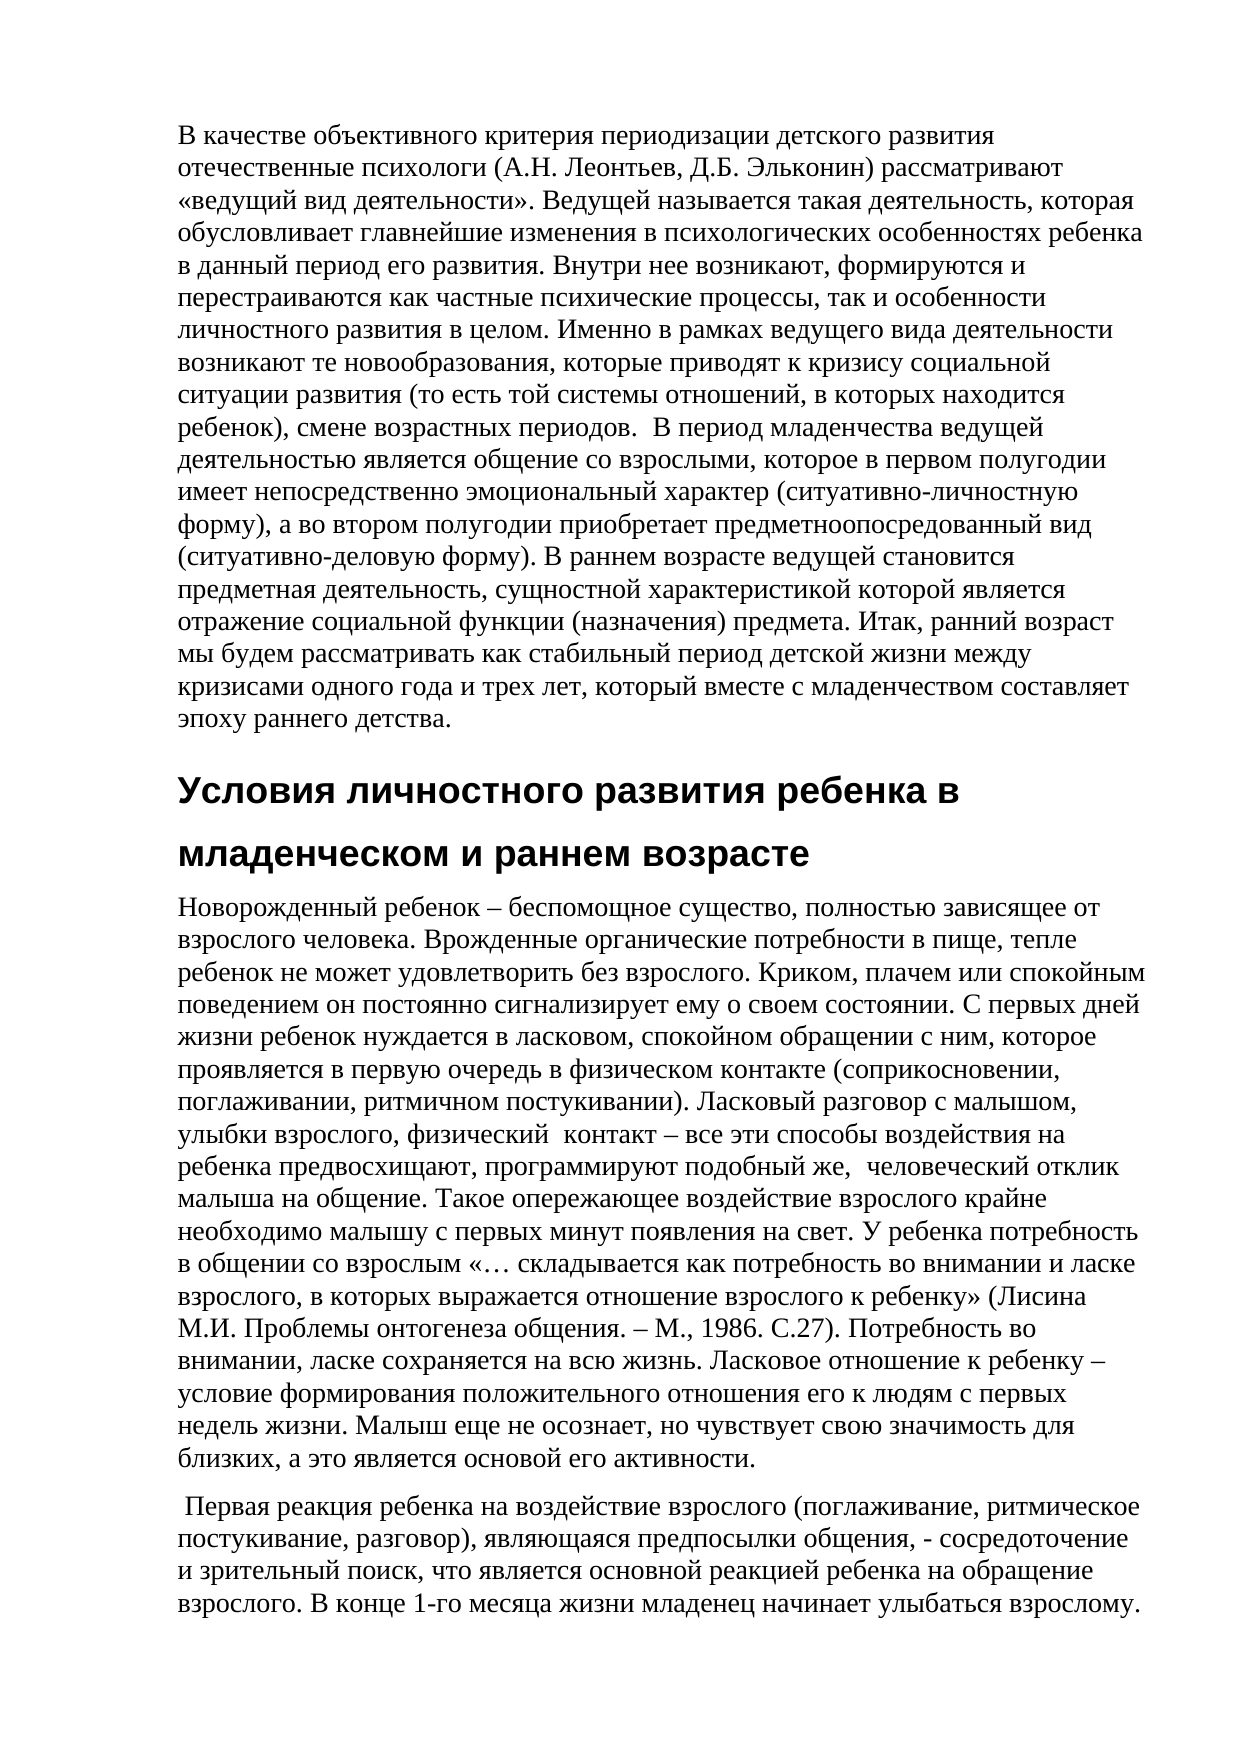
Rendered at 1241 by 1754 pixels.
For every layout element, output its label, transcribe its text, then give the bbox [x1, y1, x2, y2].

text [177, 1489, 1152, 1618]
text В качестве объективного критерия периодизации детского развития отечественные психологи (А.Н. Леонтьев, Д.Б. Эльконин) рассматривают «ведущий вид деятельности». Ведущей называется такая деятельность, которая обусловливает главнейшие изменения в психологических особенностях ребенка в данный период его развития. Внутри нее возникают, формируются и перестраиваются как частные психические процессы, так и особенности личностного развития в целом. Именно в рамках ведущего вида деятельности возникают те новообразования, которые приводят к кризису социальной ситуации развития (то есть той системы отношений, в которых находится ребенок), смене возрастных периодов. В период младенчества ведущей деятельностью является общение со взрослыми, которое в первом полугодии имеет непосредственно эмоциональный характер (ситуативно-личностную форму), а во втором полугодии приобретает предметноопосредованный вид (ситуативно-деловую форму). В раннем возрасте ведущей становится предметная деятельность, сущностной характеристикой которой является отражение социальной функции (назначения) предмета. Итак, ранний возраст мы будем рассматривать как стабильный период детской жизни между кризисами одного года и трех лет, который вместе с младенчеством составляет эпоху раннего детства. [177, 118, 1152, 734]
text Новорожденный ребенок – беспомощное существо, полностью зависящее от взрослого человека. Врожденные органические потребности в пище, тепле ребенок не может удовлетворить без взрослого. Криком, плачем или спокойным поведением он постоянно сигнализирует ему о своем состоянии. С первых дней жизни ребенок нуждается в ласковом, спокойном обращении с ним, которое проявляется в первую очередь в физическом контакте (соприкосновении, поглаживании, ритмичном постукивании). Ласковый разговор с малышом, улыбки взрослого, физический контакт – все эти способы воздействия на ребенка предвосхищают, программируют подобный же, человеческий отклик малыша на общение. Такое опережающее воздействие взрослого крайне необходимо малышу с первых минут появления на свет. У ребенка потребность в общении со взрослым «… складывается как потребность во внимании и ласке взрослого, в которых выражается отношение взрослого к ребенку» (Лисина М.И. Проблемы онтогенеза общения. – М., 1986. С.27). Потребность во внимании, ласке сохраняется на всю жизнь. Ласковое отношение к ребенку – условие формирования положительного отношения его к людям с первых недель жизни. Малыш еще не осознает, но чувствует свою значимость для близких, а это является основой его активности. [177, 890, 1152, 1473]
subtitle Условия личностного развития ребенка в младенческом и раннем возрасте [177, 749, 1152, 874]
